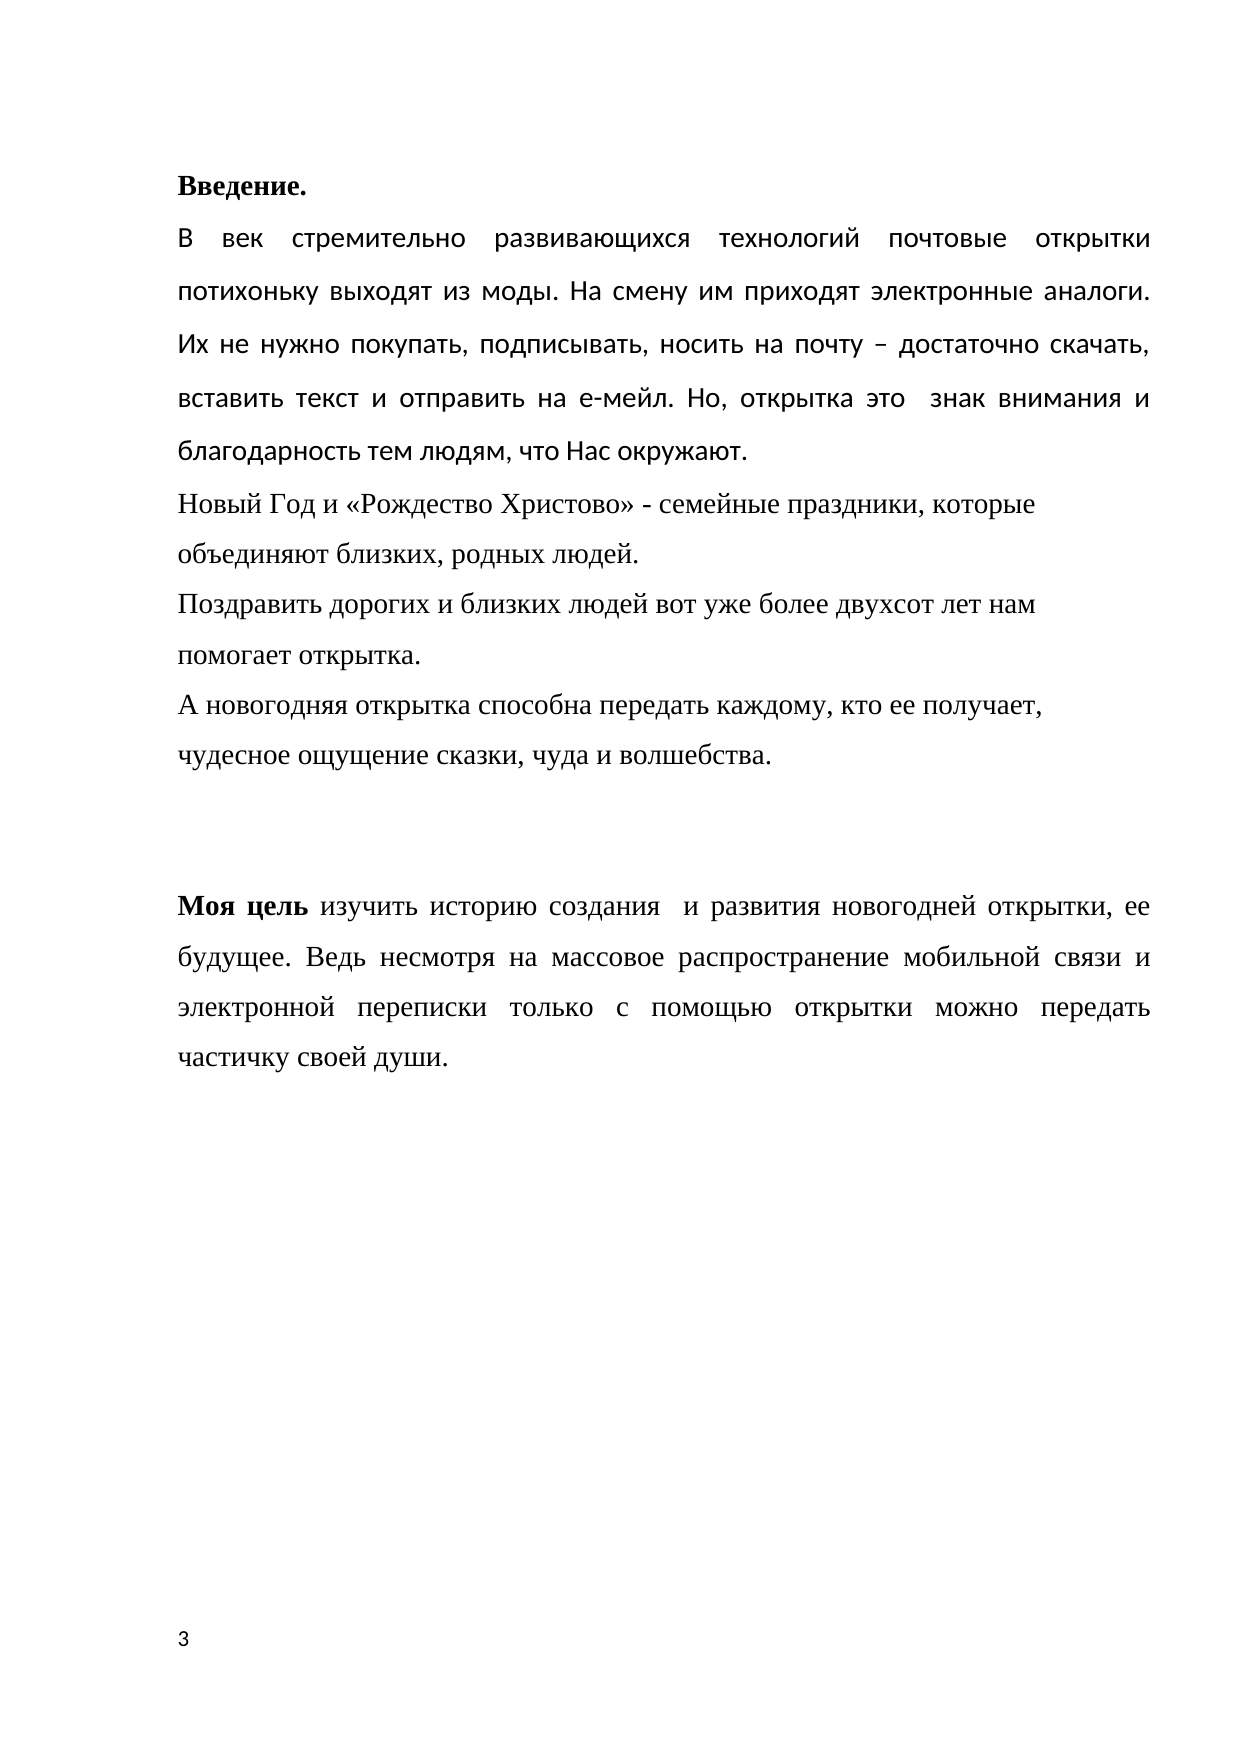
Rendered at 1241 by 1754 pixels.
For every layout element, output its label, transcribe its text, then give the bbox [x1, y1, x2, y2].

text Моя цель изучить историю создания и развития новогодней открытки, ее будущее. Ведь несмотря на массовое распространение мобильной связи и электронной переписки только с помощью открытки можно передать частичку своей души. [177, 888, 1152, 1073]
text Новый Год и «Рождество Христово» - семейные праздники, которые объединяют близких, родных людей. [177, 486, 1152, 570]
text Введение. [177, 168, 1152, 202]
text В век стремительно развивающихся технологий почтовые открытки потихоньку выходят из моды. На смену им приходят электронные аналоги. Их не нужно покупать, подписывать, носить на почту – достаточно скачать, вставить текст и отправить на е-мейл. Но, открытка это знак внимания и благодарность тем людям, что Нас окружают. [177, 219, 1152, 468]
text Поздравить дорогих и близких людей вот уже более двухсот лет нам помогает открытка. [177, 587, 1152, 670]
text А новогодняя открытка способна передать каждому, кто ее получает, чудесное ощущение сказки, чуда и волшебства. [177, 687, 1152, 771]
